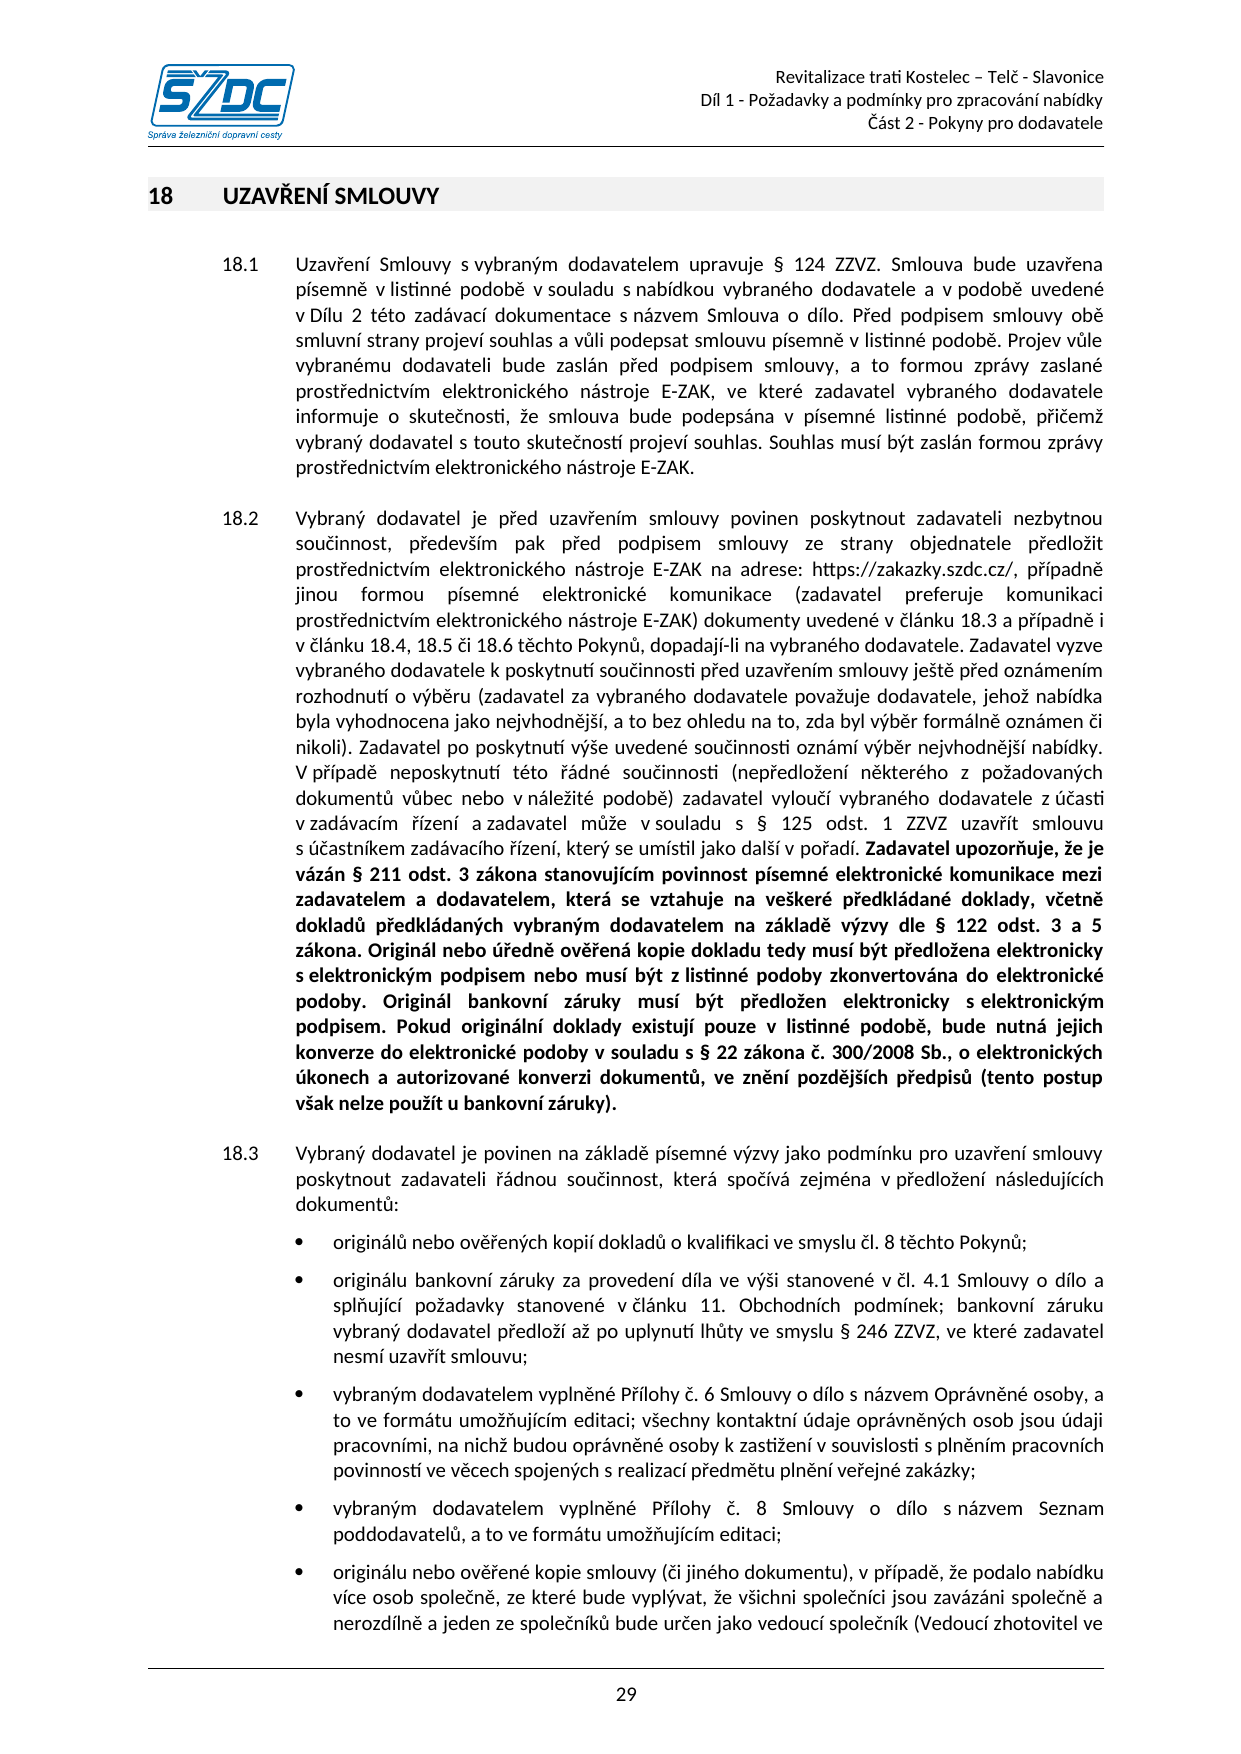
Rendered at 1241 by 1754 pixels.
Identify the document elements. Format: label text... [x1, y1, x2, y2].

list originálu bankovní záruky za provedení díla ve výši stanovené v čl. 4.1 Smlouvy o dílo a splňující požadavky stanovené v článku 11. Obchodních podmínek; bankovní záruku vybraný dodavatel předloží až po uplynutí lhůty ve smyslu § 246 ZZVZ, ve které zadavatel nesmí uzavřít smlouvu; [295, 1267, 1104, 1369]
list vybraným dodavatelem vyplněné Přílohy č. 6 Smlouvy o dílo s názvem Oprávněné osoby, a to ve formátu umožňujícím editaci; všechny kontaktní údaje oprávněných osob jsou údaji pracovními, na nichž budou oprávněné osoby k zastižení v souvislosti s plněním pracovních povinností ve věcech spojených s realizací předmětu plnění veřejné zakázky; [295, 1381, 1104, 1483]
list Vybraný dodavatel je před uzavřením smlouvy povinen poskytnout zadavateli nezbytnou součinnost, především pak před podpisem smlouvy ze strany objednatele předložit prostřednictvím elektronického nástroje E-ZAK na adrese: https://zakazky.szdc.cz/, případně jinou formou písemné elektronické komunikace (zadavatel preferuje komunikaci prostřednictvím elektronického nástroje E-ZAK) dokumenty uvedené v článku 18.3 a případně i v článku 18.4, 18.5 či 18.6 těchto Pokynů, dopadají-li na vybraného dodavatele. Zadavatel vyzve vybraného dodavatele k poskytnutí součinnosti před uzavřením smlouvy ještě před oznámením rozhodnutí o výběru (zadavatel za vybraného dodavatele považuje dodavatele, jehož nabídka byla vyhodnocena jako nejvhodnější, a to bez ohledu na to, zda byl výběr formálně oznámen či nikoli). Zadavatel po poskytnutí výše uvedené součinnosti oznámí výběr nejvhodnější nabídky. V případě neposkytnutí této řádné součinnosti (nepředložení některého z požadovaných dokumentů vůbec nebo v náležité podobě) zadavatel vyloučí vybraného dodavatele z účasti v zadávacím řízení a zadavatel může v souladu s § 125 odst. 1 ZZVZ uzavřít smlouvu s účastníkem zadávacího řízení, který se umístil jako další v pořadí. Zadavatel upozorňuje, že je vázán § 211 odst. 3 zákona stanovujícím povinnost písemné elektronické komunikace mezi zadavatelem a dodavatelem, která se vztahuje na veškeré předkládané doklady, včetně dokladů předkládaných vybraným dodavatelem na základě výzvy dle § 122 odst. 3 a 5 zákona. Originál nebo úředně ověřená kopie dokladu tedy musí být předložena elektronicky s elektronickým podpisem nebo musí být z listinné podoby zkonvertována do elektronické podoby. Originál bankovní záruky musí být předložen elektronicky s elektronickým podpisem. Pokud originální doklady existují pouze v listinné podobě, bude nutná jejich konverze do elektronické podoby v souladu s § 22 zákona č. 300/2008 Sb., o elektronických úkonech a autorizované konverzi dokumentů, ve znění pozdějších předpisů (tento postup však nelze použít u bankovní záruky). [222, 505, 1104, 1115]
list Uzavření Smlouvy s vybraným dodavatelem upravuje § 124 ZZVZ. Smlouva bude uzavřena písemně v listinné podobě v souladu s nabídkou vybraného dodavatele a v podobě uvedené v Dílu 2 této zadávací dokumentace s názvem Smlouva o dílo. Před podpisem smlouvy obě smluvní strany projeví souhlas a vůli podepsat smlouvu písemně v listinné podobě. Projev vůle vybranému dodavateli bude zaslán před podpisem smlouvy, a to formou zprávy zaslané prostřednictvím elektronického nástroje E-ZAK, ve které zadavatel vybraného dodavatele informuje o skutečnosti, že smlouva bude podepsána v písemné listinné podobě, přičemž vybraný dodavatel s touto skutečností projeví souhlas. Souhlas musí být zaslán formou zprávy prostřednictvím elektronického nástroje E-ZAK. [222, 251, 1104, 480]
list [295, 1559, 1104, 1635]
subtitle UZAVŘENÍ SMLOUVY [148, 177, 1104, 211]
list vybraným dodavatelem vyplněné Přílohy č. 8 Smlouvy o dílo s názvem Seznam poddodavatelů, a to ve formátu umožňujícím editaci; [295, 1496, 1104, 1546]
list originálů nebo ověřených kopií dokladů o kvalifikaci ve smyslu čl. 8 těchto Pokynů; [295, 1229, 1104, 1255]
list Vybraný dodavatel je povinen na základě písemné výzvy jako podmínku pro uzavření smlouvy poskytnout zadavateli řádnou součinnost, která spočívá zejména v předložení následujících dokumentů: [222, 1141, 1104, 1217]
